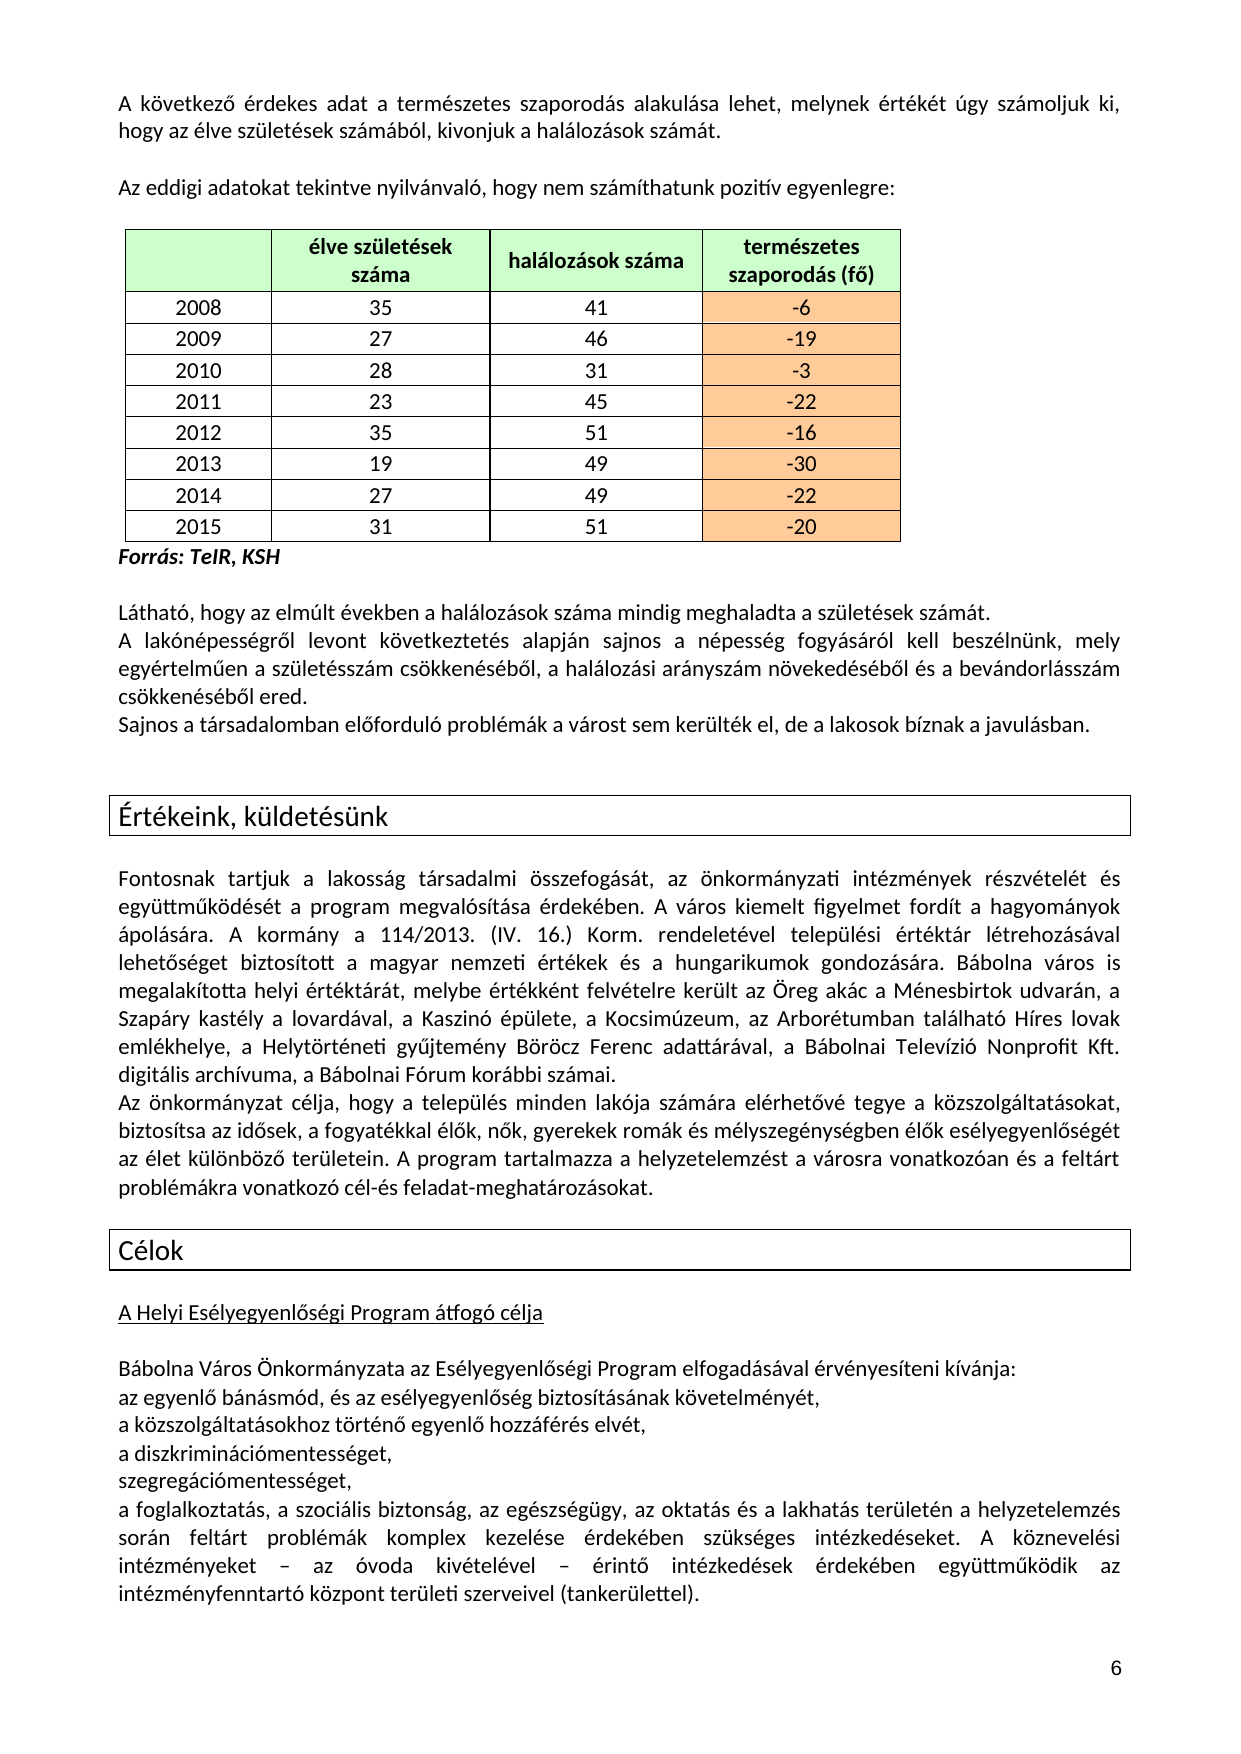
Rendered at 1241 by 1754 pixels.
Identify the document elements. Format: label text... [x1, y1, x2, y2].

table_cell 35 [272, 292, 489, 322]
table_cell 2014 [126, 480, 271, 510]
text Látható, hogy az elmúlt években a halálozások száma mindig meghaladta a születések számát. [118, 598, 1122, 626]
text a foglalkoztatás, a szociális biztonság, az egészségügy, az oktatás és a lakhatás területén a helyzetelemzés során feltárt problémák komplex kezelése érdekében szükséges intézkedéseket. A köznevelési intézményeket – az óvoda kivételével – érintő intézkedések érdekében együttműködik az intézményfenntartó központ területi szerveivel (tankerülettel). [118, 1495, 1122, 1607]
table_cell 51 [491, 417, 702, 447]
text az egyenlő bánásmód, és az esélyegyenlőség biztosításának követelményét, [118, 1383, 1122, 1411]
table_cell 49 [491, 449, 702, 479]
table_cell 46 [491, 324, 702, 354]
table_cell 2013 [126, 449, 271, 479]
table_header természetes szaporodás (fő) [703, 230, 900, 291]
table_cell 31 [272, 511, 489, 541]
table_cell 27 [272, 324, 489, 354]
table_cell 2009 [126, 324, 271, 354]
text Bábolna Város Önkormányzata az Esélyegyenlőségi Program elfogadásával érvényesíteni kívánja: [118, 1354, 1122, 1383]
table_cell 41 [491, 292, 702, 322]
text Fontosnak tartjuk a lakosság társadalmi összefogását, az önkormányzati intézmények részvételét és együttműködését a program megvalósítása érdekében. A város kiemelt figyelmet fordít a hagyományok ápolására. A kormány a 114/2013. (IV. 16.) Korm. rendeletével települési értéktár létrehozásával lehetőséget biztosított a magyar nemzeti értékek és a hungarikumok gondozására. Bábolna város is megalakította helyi értéktárát, melybe értékként felvételre került az Öreg akác a Ménesbirtok udvarán, a Szapáry kastély a lovardával, a Kaszinó épülete, a Kocsimúzeum, az Arborétumban található Híres lovak emlékhelye, a Helytörténeti gyűjtemény Böröcz Ferenc adattárával, a Bábolnai Televízió Nonprofit Kft. digitális archívuma, a Bábolnai Fórum korábbi számai. [118, 864, 1122, 1088]
table_cell 2010 [126, 355, 271, 385]
table_cell -20 [703, 511, 900, 541]
table_cell 28 [272, 355, 489, 385]
table_cell -30 [703, 449, 900, 479]
table_cell -22 [703, 480, 900, 510]
table_cell 31 [491, 355, 702, 385]
table_header halálozások száma [491, 230, 702, 291]
table_cell -19 [703, 324, 900, 354]
text Forrás: TeIR, KSH [118, 542, 1122, 570]
table_cell 2008 [126, 292, 271, 322]
table_cell 23 [272, 386, 489, 416]
table_cell 2015 [126, 511, 271, 541]
text A lakónépességről levont következtetés alapján sajnos a népesség fogyásáról kell beszélnünk, mely egyértelműen a születésszám csökkenéséből, a halálozási arányszám növekedéséből és a bevándorlásszám csökkenéséből ered. [118, 626, 1122, 710]
table_cell 35 [272, 417, 489, 447]
table_cell 19 [272, 449, 489, 479]
table_cell -16 [703, 417, 900, 447]
text a diszkriminációmentességet, [118, 1439, 1122, 1467]
table_header [126, 230, 271, 291]
text A következő érdekes adat a természetes szaporodás alakulása lehet, melynek értékét úgy számoljuk ki, hogy az élve születések számából, kivonjuk a halálozások számát. [118, 89, 1122, 145]
table_cell 45 [491, 386, 702, 416]
table_cell -3 [703, 355, 900, 385]
table_cell 2012 [126, 417, 271, 447]
subtitle Értékeink, küldetésünk [110, 796, 1130, 835]
text Az önkormányzat célja, hogy a település minden lakója számára elérhetővé tegye a közszolgáltatásokat, biztosítsa az idősek, a fogyatékkal élők, nők, gyerekek romák és mélyszegénységben élők esélyegyenlőségét az élet különböző területein. A program tartalmazza a helyzetelemzést a városra vonatkozóan és a feltárt problémákra vonatkozó cél-és feladat-meghatározásokat. [118, 1088, 1122, 1201]
text A Helyi Esélyegyenlőségi Program átfogó célja [118, 1298, 1122, 1327]
table_cell 51 [491, 511, 702, 541]
text Sajnos a társadalomban előforduló problémák a várost sem kerülték el, de a lakosok bíznak a javulásban. [118, 710, 1122, 738]
table_cell 49 [491, 480, 702, 510]
subtitle Célok [110, 1230, 1130, 1269]
table_cell -22 [703, 386, 900, 416]
table_cell 27 [272, 480, 489, 510]
text Az eddigi adatokat tekintve nyilvánvaló, hogy nem számíthatunk pozitív egyenlegre: [118, 173, 1122, 201]
table_cell 2011 [126, 386, 271, 416]
table_cell -6 [703, 292, 900, 322]
text a közszolgáltatásokhoz történő egyenlő hozzáférés elvét, [118, 1411, 1122, 1439]
table_header élve születések száma [272, 230, 489, 291]
text szegregációmentességet, [118, 1467, 1122, 1495]
